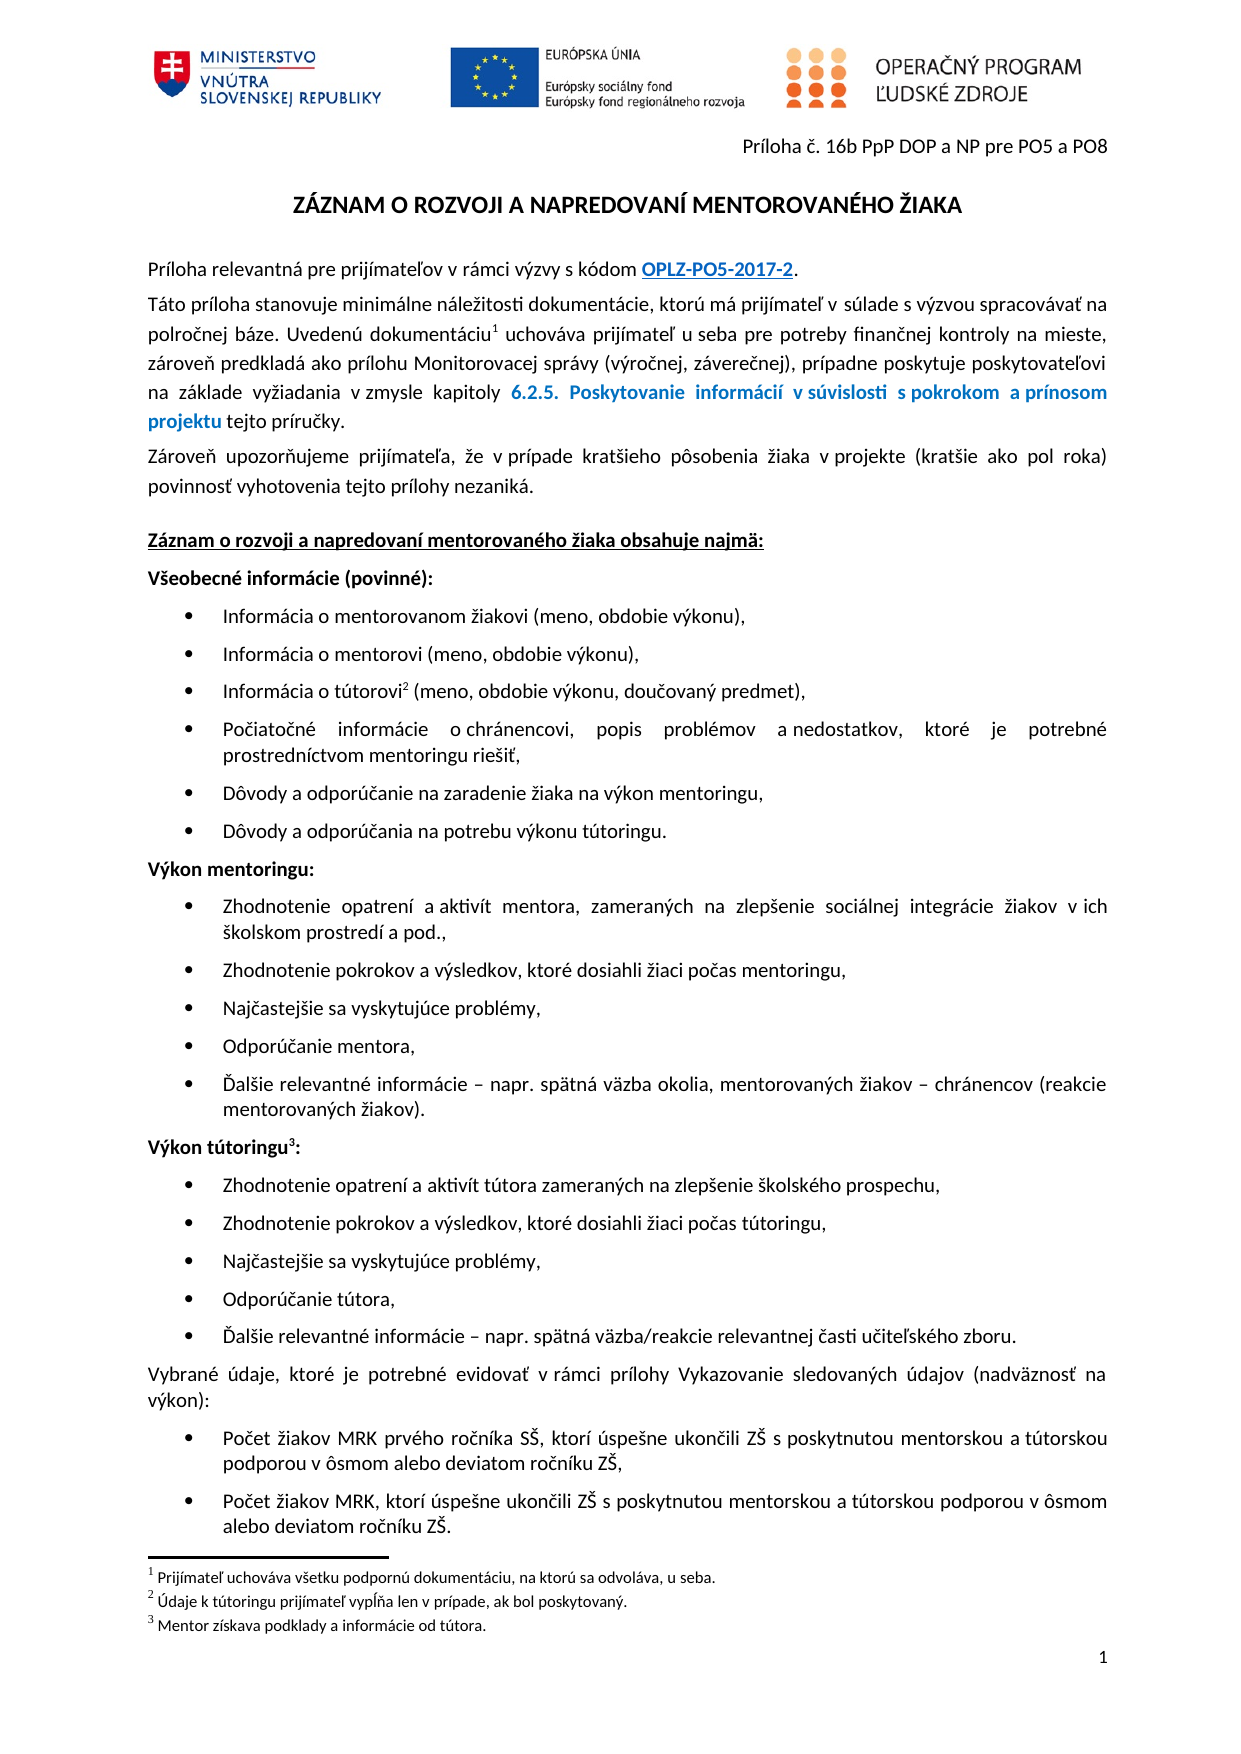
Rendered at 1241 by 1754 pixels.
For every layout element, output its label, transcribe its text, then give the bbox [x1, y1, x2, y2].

list Zhodnotenie pokrokov a výsledkov, ktoré dosiahli žiaci počas tútoringu, [185, 1210, 1107, 1235]
list Ďalšie relevantné informácie – napr. spätná väzba okolia, mentorovaných žiakov – chránencov (reakcie mentorovaných žiakov). [185, 1071, 1107, 1122]
text Výkon mentoringu: [148, 856, 1107, 881]
list Najčastejšie sa vyskytujúce problémy, [185, 1248, 1107, 1273]
text Záznam o rozvoji a napredovaní mentorovaného žiaka obsahuje najmä: [148, 527, 1107, 552]
text Vybrané údaje, ktoré je potrebné evidovať v rámci prílohy Vykazovanie sledovaných údajov (nadväznosť na výkon): [148, 1362, 1107, 1412]
text Výkon tútoringu: [148, 1134, 1107, 1159]
list Zhodnotenie opatrení a aktivít tútora zameraných na zlepšenie školského prospechu, [185, 1172, 1107, 1197]
text Táto príloha stanovuje minimálne náležitosti dokumentácie, ktorú má prijímateľ v súlade s výzvou spracovávať na polročnej báze. Uvedenú dokumentáciu uchováva prijímateľ u seba pre potreby finančnej kontroly na mieste, zároveň predkladá ako prílohu Monitorovacej správy (výročnej, záverečnej), prípadne poskytuje poskytovateľovi na základe vyžiadania v zmysle kapitoly 6.2.5. Poskytovanie informácií v súvislosti s pokrokom a prínosom projektu tejto príručky. [148, 292, 1107, 434]
list Dôvody a odporúčania na potrebu výkonu tútoringu. [185, 818, 1107, 843]
text Príloha relevantná pre prijímateľov v rámci výzvy s kódom OPLZ-PO5-2017-2. [148, 256, 1107, 282]
list Informácia o mentorovi (meno, obdobie výkonu), [185, 641, 1107, 666]
list Ďalšie relevantné informácie – napr. spätná väzba/reakcie relevantnej časti učiteľského zboru. [185, 1324, 1107, 1349]
list Odporúčanie tútora, [185, 1286, 1107, 1311]
list Informácia o tútorovi (meno, obdobie výkonu, doučovaný predmet), [185, 679, 1107, 704]
list Informácia o mentorovanom žiakovi (meno, obdobie výkonu), [185, 603, 1107, 628]
text Všeobecné informácie (povinné): [148, 565, 1107, 590]
text Záznam o rozvoji a napredovaní mentorovaného žiaka [148, 189, 1107, 219]
text Zároveň upozorňujeme prijímateľa, že v prípade kratšieho pôsobenia žiaka v projekte (kratšie ako pol roka) povinnosť vyhotovenia tejto prílohy nezaniká. [148, 444, 1107, 498]
picture [147, 44, 1100, 112]
list Počet žiakov MRK prvého ročníka SŠ, ktorí úspešne ukončili ZŠ s poskytnutou mentorskou a tútorskou podporou v ôsmom alebo deviatom ročníku ZŠ, [185, 1425, 1107, 1476]
list Zhodnotenie opatrení a aktivít mentora, zameraných na zlepšenie sociálnej integrácie žiakov v ich školskom prostredí a pod., [185, 894, 1107, 944]
text Príloha č. 16b PpP DOP a NP pre PO5 a PO8 [148, 133, 1107, 158]
list Zhodnotenie pokrokov a výsledkov, ktoré dosiahli žiaci počas mentoringu, [185, 957, 1107, 982]
list Najčastejšie sa vyskytujúce problémy, [185, 995, 1107, 1020]
list Počiatočné informácie o chránencovi, popis problémov a nedostatkov, ktoré je potrebné prostredníctvom mentoringu riešiť, [185, 717, 1107, 767]
list Dôvody a odporúčanie na zaradenie žiaka na výkon mentoringu, [185, 780, 1107, 805]
list Odporúčanie mentora, [185, 1033, 1107, 1058]
list Počet žiakov MRK, ktorí úspešne ukončili ZŠ s poskytnutou mentorskou a tútorskou podporou v ôsmom alebo deviatom ročníku ZŠ. [185, 1488, 1107, 1539]
